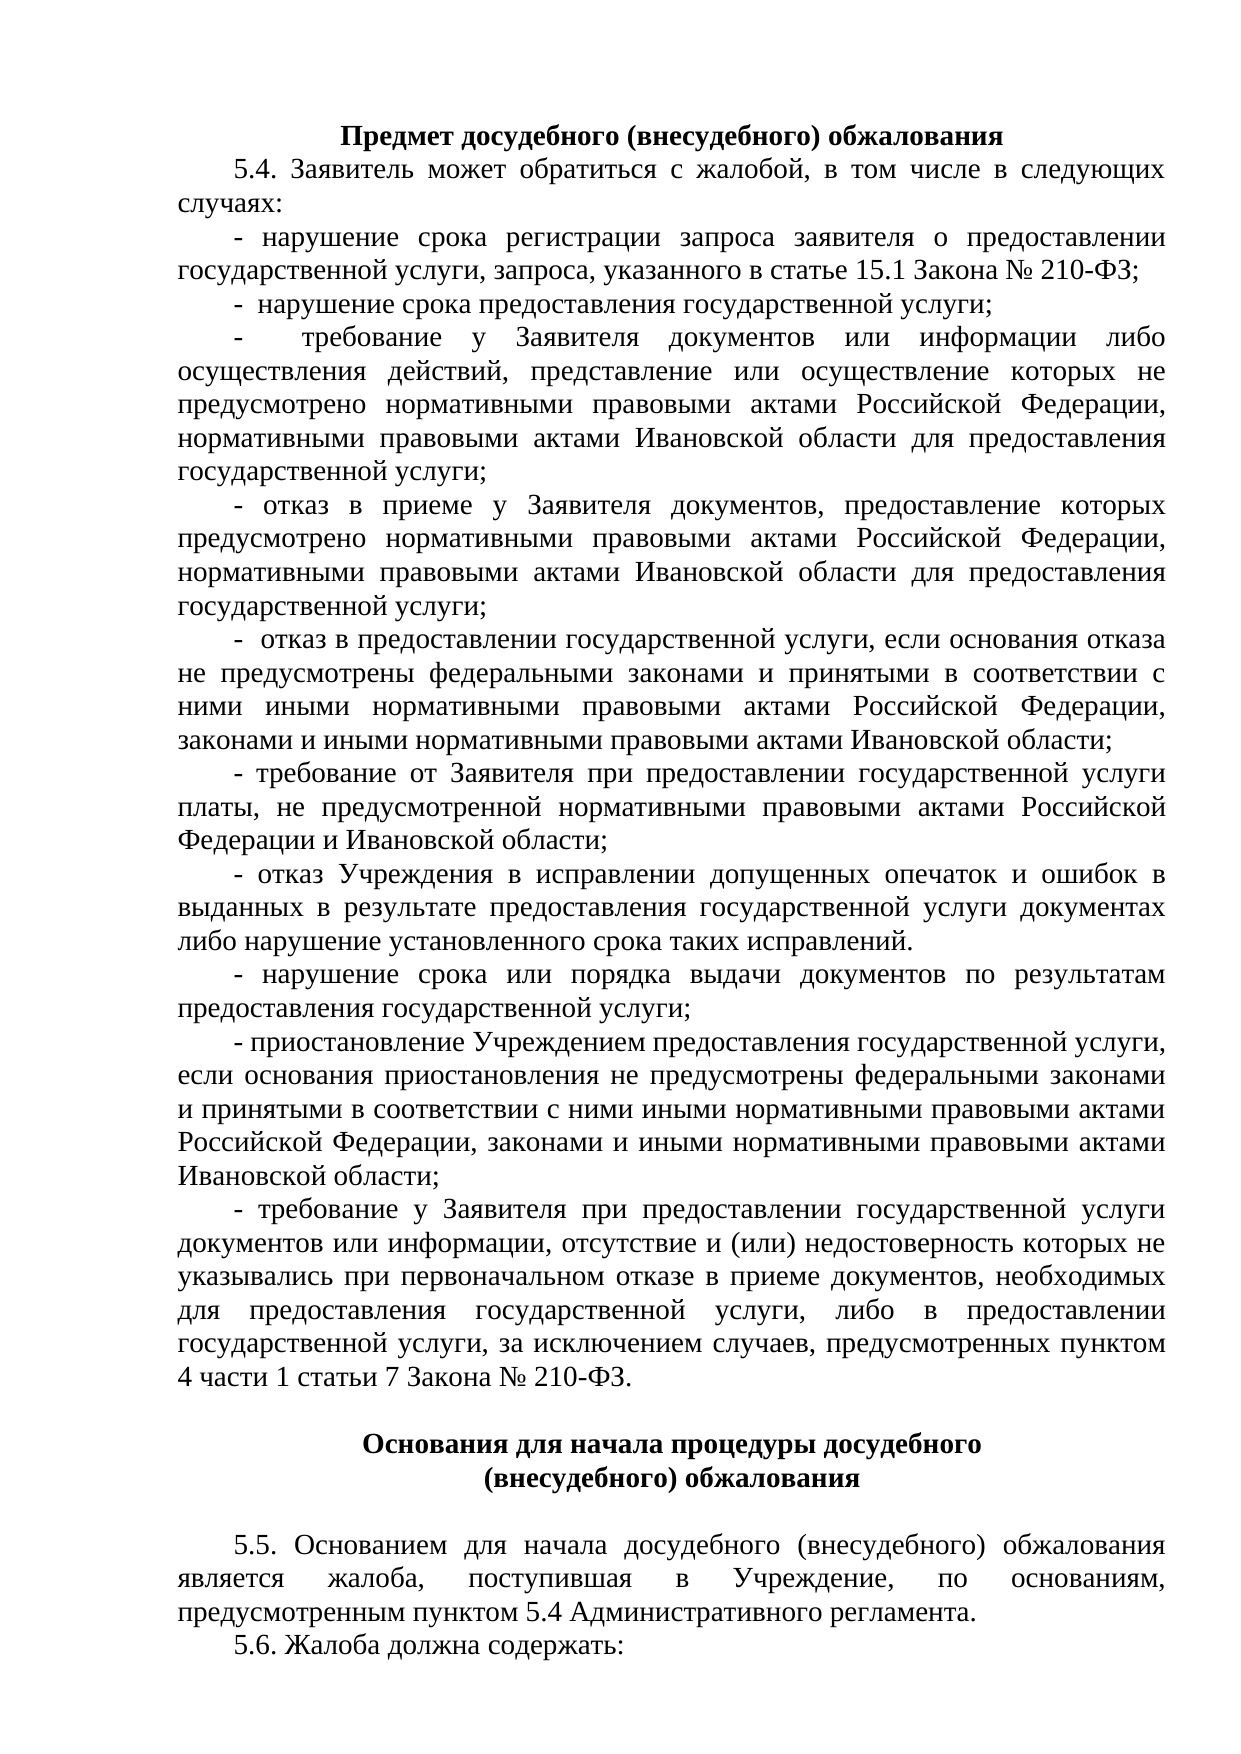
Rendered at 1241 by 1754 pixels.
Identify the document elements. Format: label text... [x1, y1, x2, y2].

text - нарушение срока предоставления государственной услуги; [177, 286, 1167, 319]
text 5.6. Жалоба должна содержать: [177, 1627, 1167, 1661]
title (внесудебного) обжалования [177, 1460, 1167, 1493]
text - требование от Заявителя при предоставлении государственной услуги платы, не предусмотренной нормативными правовыми актами Российской Федерации и Ивановской области; [177, 755, 1167, 856]
text - отказ в предоставлении государственной услуги, если основания отказа не предусмотрены федеральными законами и принятыми в соответствии с ними иными нормативными правовыми актами Российской Федерации, законами и иными нормативными правовыми актами Ивановской области; [177, 621, 1167, 755]
text - отказ в приеме у Заявителя документов, предоставление которых предусмотрено нормативными правовыми актами Российской Федерации, нормативными правовыми актами Ивановской области для предоставления государственной услуги; [177, 487, 1167, 621]
text - нарушение срока регистрации запроса заявителя о предоставлении государственной услуги, запроса, указанного в статье 15.1 Закона № 210-ФЗ; [177, 219, 1167, 286]
text - требование у Заявителя документов или информации либо осуществления действий, представление или осуществление которых не предусмотрено нормативными правовыми актами Российской Федерации, нормативными правовыми актами Ивановской области для предоставления государственной услуги; [177, 319, 1167, 487]
text - приостановление Учреждением предоставления государственной услуги, если основания приостановления не предусмотрены федеральными законами и принятыми в соответствии с ними иными нормативными правовыми актами Российской Федерации, законами и иными нормативными правовыми актами Ивановской области; [177, 1024, 1167, 1191]
text - нарушение срока или порядка выдачи документов по результатам предоставления государственной услуги; [177, 957, 1167, 1024]
text 5.5. Основанием для начала досудебного (внесудебного) обжалования является жалоба, поступившая в Учреждение, по основаниям, предусмотренным пунктом 5.4 Административного регламента. [177, 1527, 1167, 1627]
text - требование у Заявителя при предоставлении государственной услуги документов или информации, отсутствие и (или) недостоверность которых не указывались при первоначальном отказе в приеме документов, необходимых для предоставления государственной услуги, либо в предоставлении государственной услуги, за исключением случаев, предусмотренных пунктом 4 части 1 статьи 7 Закона № 210-ФЗ. [177, 1191, 1167, 1393]
title Предмет досудебного (внесудебного) обжалования [177, 118, 1167, 152]
text - отказ Учреждения в исправлении допущенных опечаток и ошибок в выданных в результате предоставления государственной услуги документах либо нарушение установленного срока таких исправлений. [177, 856, 1167, 957]
title Основания для начала процедуры досудебного [177, 1426, 1167, 1460]
text 5.4. Заявитель может обратиться с жалобой, в том числе в следующих случаях: [177, 152, 1167, 219]
